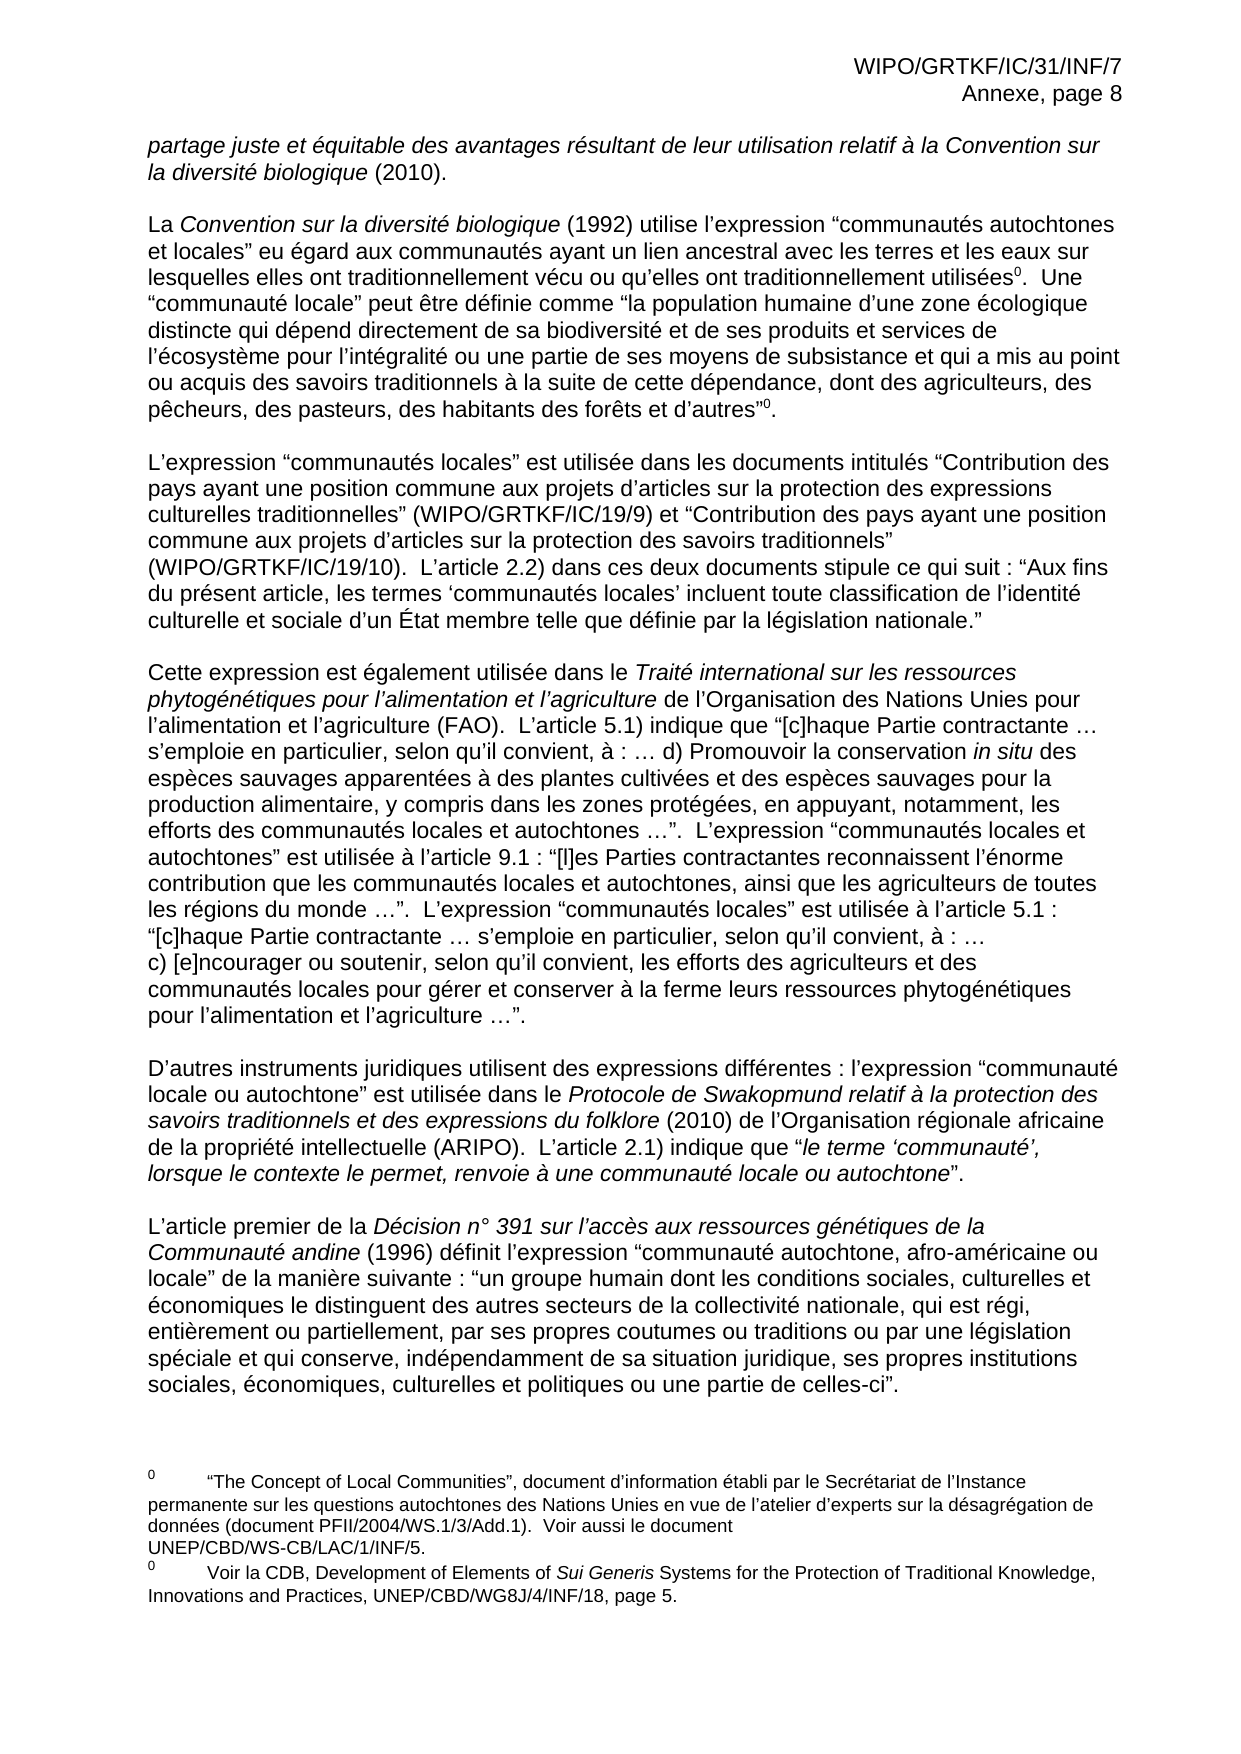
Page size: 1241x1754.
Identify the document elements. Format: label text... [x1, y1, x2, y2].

text Cette expression est également utilisée dans le Traité international sur les ressources phytogénétiques pour l’alimentation et l’agriculture de l’Organisation des Nations Unies pour l’alimentation et l’agriculture (FAO). L’article 5.1) indique que “[c]haque Partie contractante … s’emploie en particulier, selon qu’il convient, à : … d) Promouvoir la conservation in situ des espèces sauvages apparentées à des plantes cultivées et des espèces sauvages pour la production alimentaire, y compris dans les zones protégées, en appuyant, notamment, les efforts des communautés locales et autochtones …”. L’expression “communautés locales et autochtones” est utilisée à l’article 9.1 : “[l]es Parties contractantes reconnaissent l’énorme contribution que les communautés locales et autochtones, ainsi que les agriculteurs de toutes les régions du monde …”. L’expression “communautés locales” est utilisée à l’article 5.1 : “[c]haque Partie contractante … s’emploie en particulier, selon qu’il convient, à : … c) [e]ncourager ou soutenir, selon qu’il convient, les efforts des agriculteurs et des communautés locales pour gérer et conserver à la ferme leurs ressources phytogénétiques pour l’alimentation et l’agriculture …”. [148, 659, 1122, 1028]
text L’article premier de la Décision n° 391 sur l’accès aux ressources génétiques de la Communauté andine (1996) définit l’expression “communauté autochtone, afro-américaine ou locale” de la manière suivante : “un groupe humain dont les conditions sociales, culturelles et économiques le distinguent des autres secteurs de la collectivité nationale, qui est régi, entièrement ou partiellement, par ses propres coutumes ou traditions ou par une législation spéciale et qui conserve, indépendamment de sa situation juridique, ses propres institutions sociales, économiques, culturelles et politiques ou une partie de celles-ci”. [148, 1213, 1122, 1397]
text L’expression “communautés locales” est utilisée dans les documents intitulés “Contribution des pays ayant une position commune aux projets d’articles sur la protection des expressions culturelles traditionnelles” (WIPO/GRTKF/IC/19/9) et “Contribution des pays ayant une position commune aux projets d’articles sur la protection des savoirs traditionnels” (WIPO/GRTKF/IC/19/10). L’article 2.2) dans ces deux documents stipule ce qui suit : “Aux fins du présent article, les termes ‘communautés locales’ incluent toute classification de l’identité culturelle et sociale d’un État membre telle que définie par la législation nationale.” [148, 448, 1122, 633]
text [148, 132, 1122, 185]
text D’autres instruments juridiques utilisent des expressions différentes : l’expression “communauté locale ou autochtone” est utilisée dans le Protocole de Swakopmund relatif à la protection des savoirs traditionnels et des expressions du folklore (2010) de l’Organisation régionale africaine de la propriété intellectuelle (ARIPO). L’article 2.1) indique que “le terme ‘communauté’, lorsque le contexte le permet, renvoie à une communauté locale ou autochtone”. [148, 1054, 1122, 1186]
text La Convention sur la diversité biologique (1992) utilise l’expression “communautés autochtones et locales” eu égard aux communautés ayant un lien ancestral avec les terres et les eaux sur lesquelles elles ont traditionnellement vécu ou qu’elles ont traditionnellement utilisées. Une “communauté locale” peut être définie comme “la population humaine d’une zone écologique distincte qui dépend directement de sa biodiversité et de ses produits et services de l’écosystème pour l’intégralité ou une partie de ses moyens de subsistance et qui a mis au point ou acquis des savoirs traditionnels à la suite de cette dépendance, dont des agriculteurs, des pêcheurs, des pasteurs, des habitants des forêts et d’autres”. [148, 211, 1122, 422]
